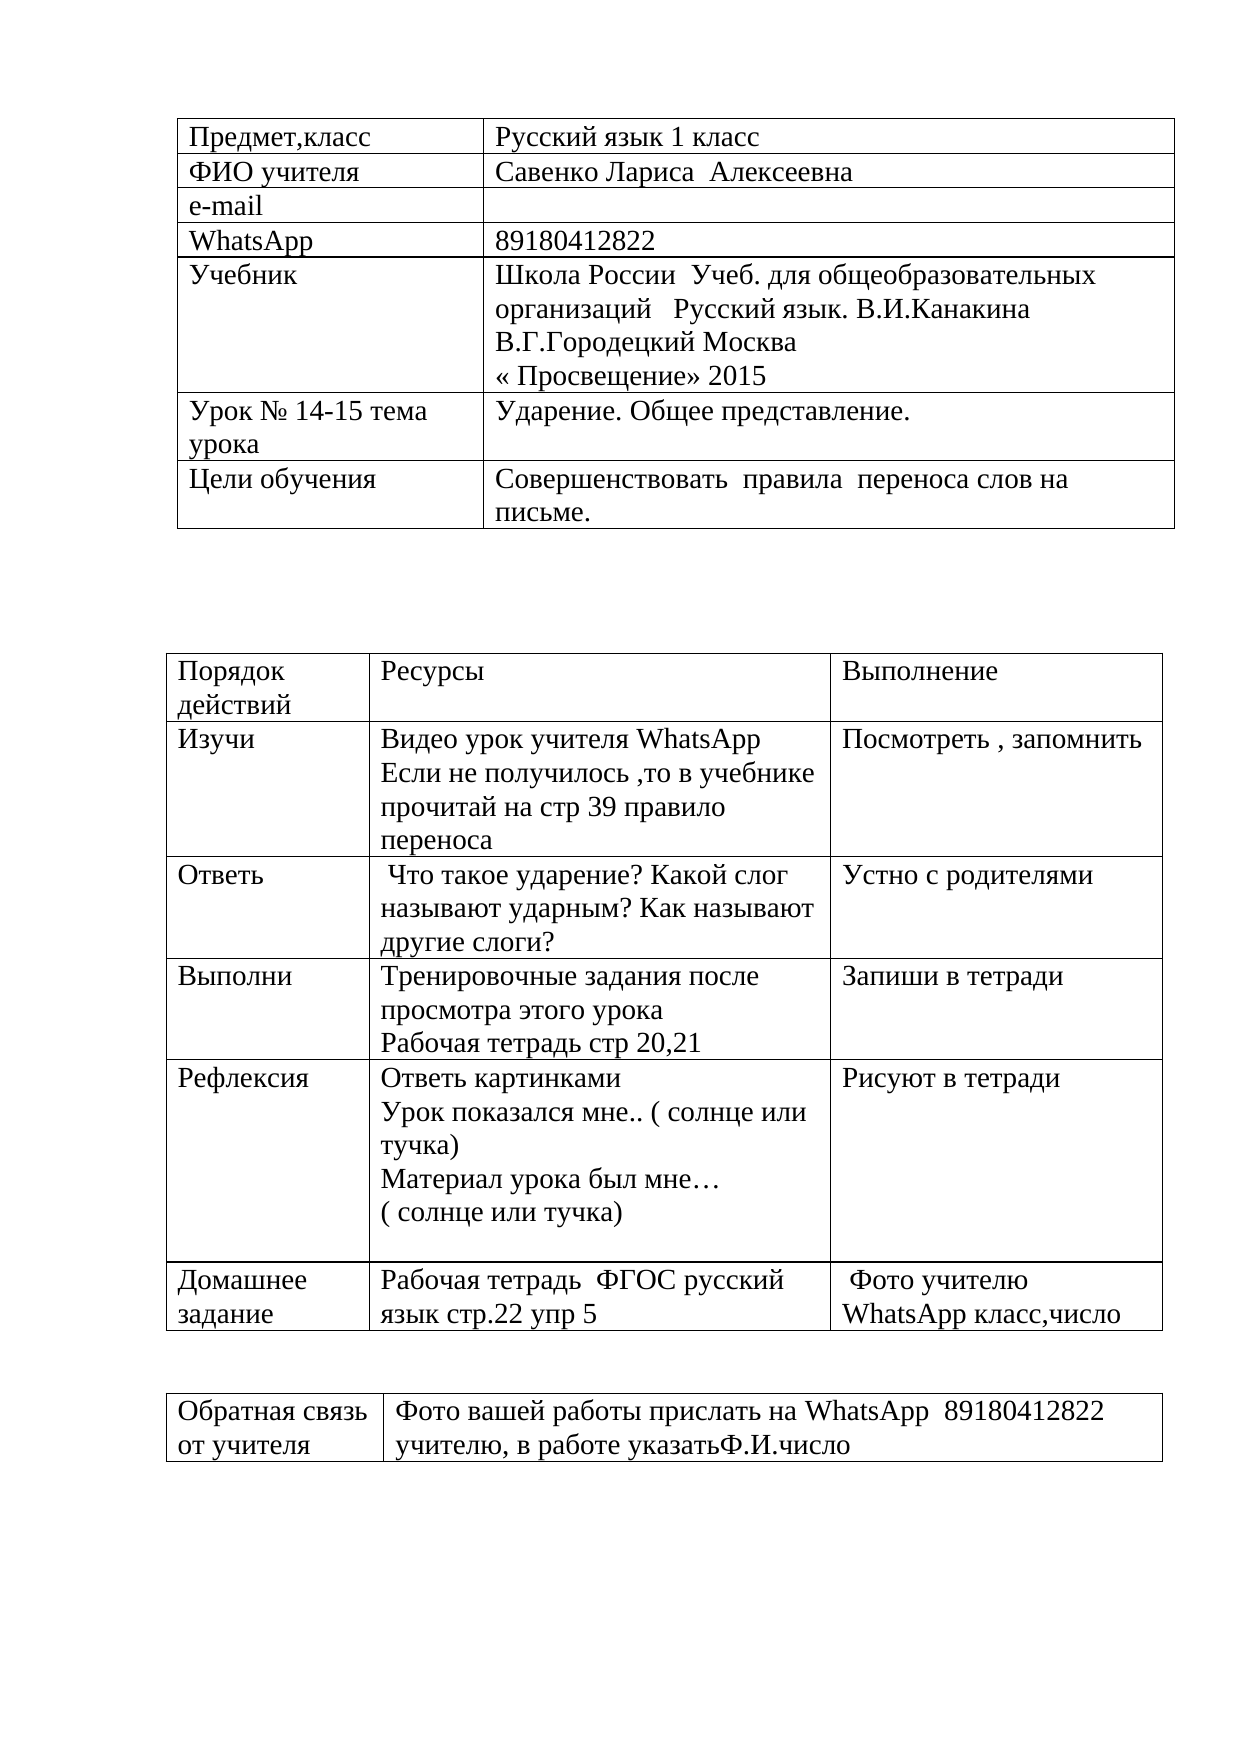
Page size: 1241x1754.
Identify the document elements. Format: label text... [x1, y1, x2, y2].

table_cell Что такое ударение? Какой слог называют ударным? Как называют другие слоги? [370, 857, 830, 957]
table_cell Выполни [167, 959, 369, 1059]
table_cell [484, 188, 1174, 222]
table_cell Посмотреть , запомнить [831, 722, 1162, 856]
table_header Русский язык 1 класс [484, 119, 1174, 153]
table_cell Школа России Учеб. для общеобразовательных организаций Русский язык. В.И.Канакина В.Г.Городецкий Москва « Просвещение» 2015 [484, 258, 1174, 392]
table_cell ФИО учителя [178, 154, 483, 187]
table_cell Рабочая тетрадь ФГОС русский язык стр.22 упр 5 [370, 1263, 830, 1329]
table_header Обратная связь от учителя [167, 1394, 383, 1461]
table_cell Учебник [178, 258, 483, 392]
table_cell Рефлексия [167, 1060, 369, 1261]
table_cell Савенко Лариса Алексеевна [484, 154, 1174, 187]
table_header Предмет,класс [178, 119, 483, 153]
table_cell Домашнее задание [167, 1263, 369, 1329]
table_cell Ударение. Общее представление. [484, 393, 1174, 460]
table_cell Цели обучения [178, 461, 483, 528]
table_cell Запиши в тетради [831, 959, 1162, 1059]
table_cell Тренировочные задания после просмотра этого урока Рабочая тетрадь стр 20,21 [370, 959, 830, 1059]
table_cell Устно с родителями [831, 857, 1162, 957]
table_cell Видео урок учителя WhatsApp Если не получилось ,то в учебнике прочитай на стр 39 правило переноса [370, 722, 830, 856]
table_header Фото вашей работы прислать на WhatsApp 89180412822 учителю, в работе указатьФ.И.число [384, 1394, 1162, 1461]
table_header Порядок действий [167, 654, 369, 721]
table_header Выполнение [831, 654, 1162, 721]
table_cell 89180412822 [484, 223, 1174, 256]
table_cell Ответь [167, 857, 369, 957]
table_cell Ответь картинками Урок показался мне.. ( солнце или тучка) Материал урока был мне…( солнце или тучка) [370, 1060, 830, 1261]
table_cell e-mail [178, 188, 483, 222]
table_cell Изучи [167, 722, 369, 856]
table_cell Урок № 14-15 тема урока [178, 393, 483, 460]
table_cell WhatsApp [178, 223, 483, 256]
table_cell Совершенствовать правила переноса слов на письме. [484, 461, 1174, 528]
table_cell Фото учителю WhatsApp класс,число [831, 1263, 1162, 1329]
table_header Ресурсы [370, 654, 830, 721]
table_cell Рисуют в тетради [831, 1060, 1162, 1261]
